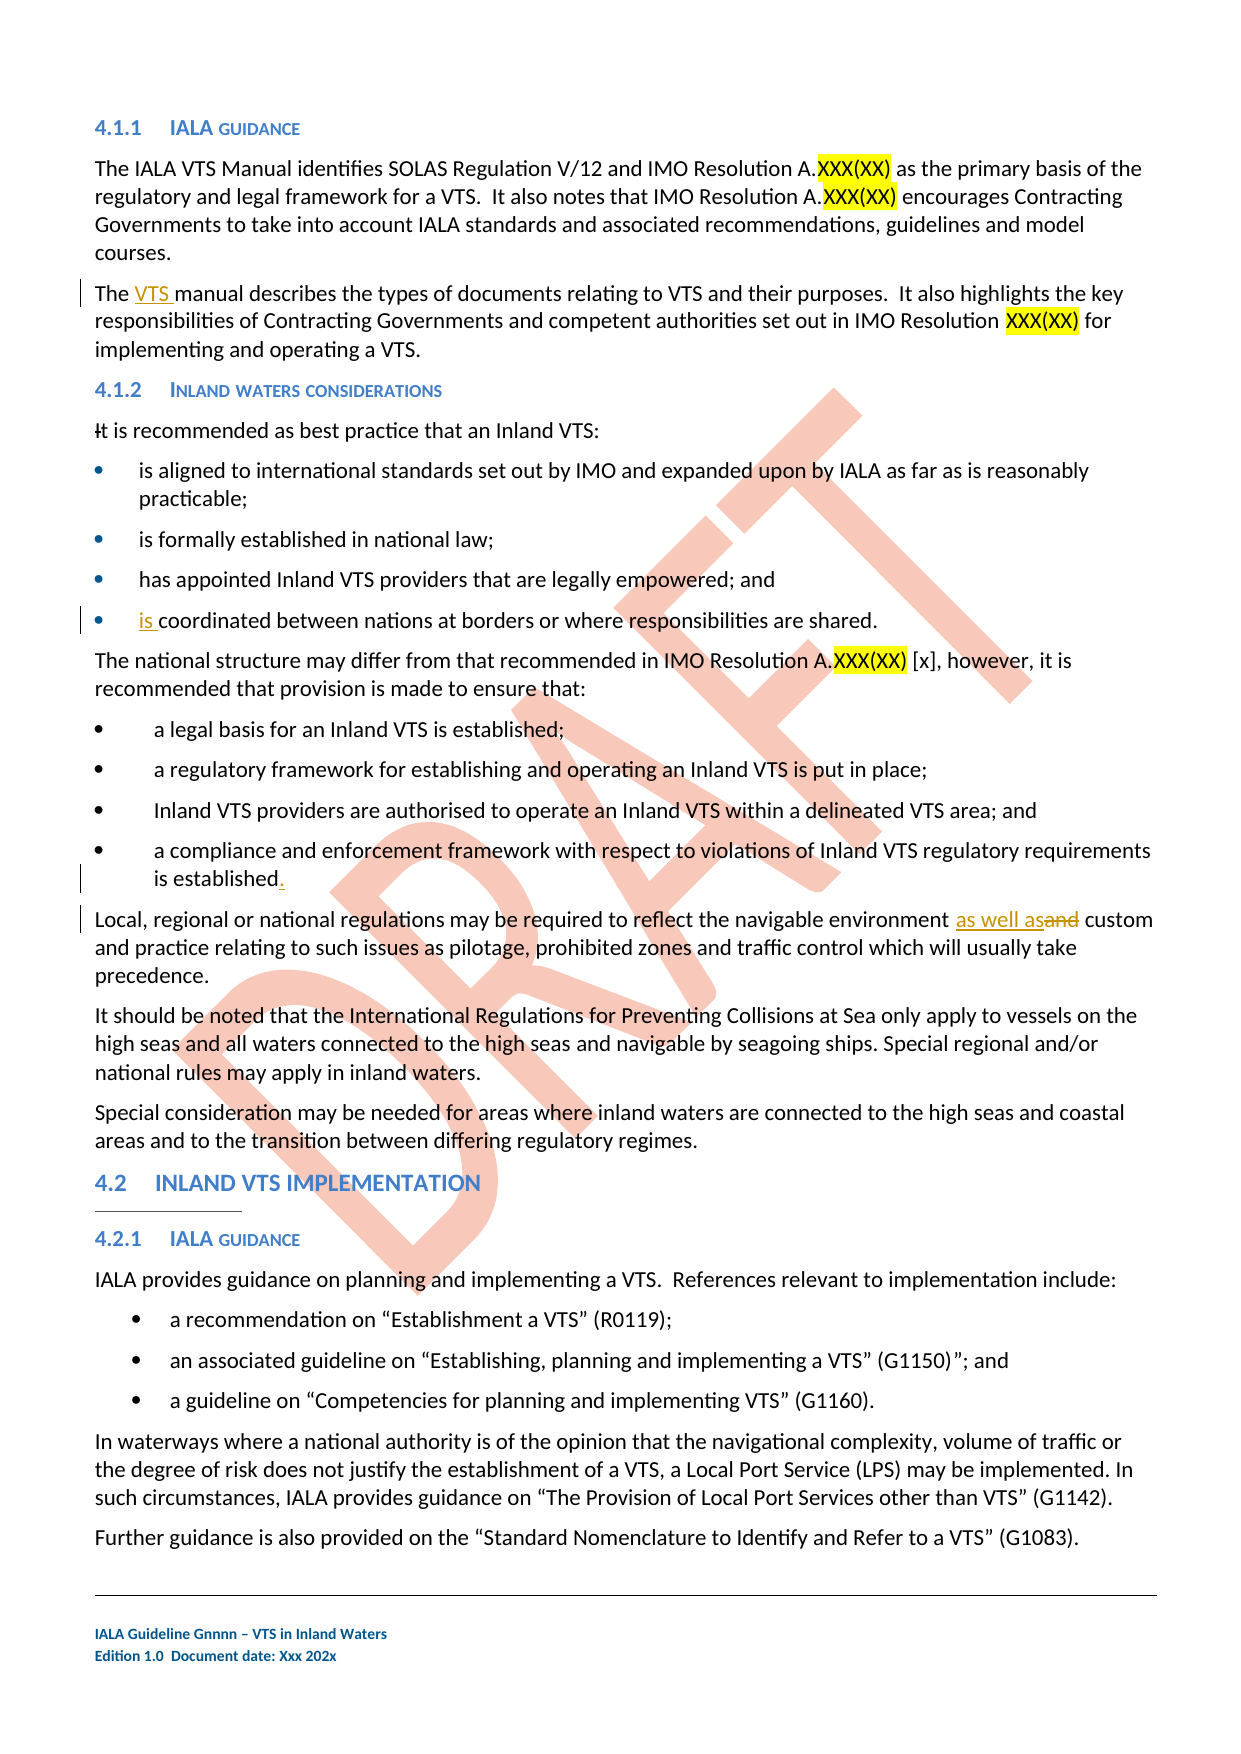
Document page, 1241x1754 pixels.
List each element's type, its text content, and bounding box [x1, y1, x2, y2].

text is aligned to international standards set out by IMO and expanded upon by IALA as far as is reasonably practicable; [94, 456, 1157, 512]
list an associated guideline on “Establishing, planning and implementing a VTS” (G1150)”; and [132, 1346, 1157, 1374]
text has appointed Inland VTS providers that are legally empowered; and [94, 565, 1157, 593]
text It is recommended as best practice that an Inland VTS: [94, 416, 1157, 444]
list Inland VTS providers are authorised to operate an Inland VTS within a delineated VTS area; and [94, 796, 1157, 824]
list a regulatory framework for establishing and operating an Inland VTS is put in place; [94, 755, 1157, 783]
list a compliance and enforcement framework with respect to violations of Inland VTS regulatory requirements is established [94, 836, 1157, 892]
text Further guidance is also provided on the “Standard Nomenclature to Identify and Refer to a VTS” (G1083). [94, 1523, 1157, 1551]
text It should be noted that the International Regulations for Preventing Collisions at Sea only apply to vessels on the high seas and all waters connected to the high seas and navigable by seagoing ships. Special regional and/or national rules may apply in inland waters. [94, 1002, 1157, 1086]
text coordinated between nations at borders or where responsibilities are shared. [94, 606, 1157, 634]
text is formally established in national law; [94, 525, 1157, 553]
text The national structure may differ from that recommended in IMO Resolution A.XXX(XX) [x], however, it is recommended that provision is made to ensure that: [94, 646, 1157, 702]
text The manual describes the types of documents relating to VTS and their purposes. It also highlights the key responsibilities of Contracting Governments and competent authorities set out in IMO Resolution XXX(XX) for implementing and operating a VTS. [94, 279, 1157, 363]
subtitle INLAND VTS IMPLEMENTATION [94, 1167, 1084, 1197]
subtitle IALA guidance [94, 113, 1157, 142]
list a legal basis for an Inland VTS is established; [94, 715, 1157, 743]
text Local, regional or national regulations may be required to reflect the navigable environment custom and practice relating to such issues as pilotage, prohibited zones and traffic control which will usually take precedence. [94, 905, 1157, 989]
text IALA provides guidance on planning and implementing a VTS. References relevant to implementation include: [94, 1265, 1157, 1293]
subtitle IALA guidance [94, 1224, 1157, 1252]
list a guideline on “Competencies for planning and implementing VTS” (G1160). [132, 1386, 1157, 1414]
text Special consideration may be needed for areas where inland waters are connected to the high seas and coastal areas and to the transition between differing regulatory regimes. [94, 1098, 1157, 1154]
text In waterways where a national authority is of the opinion that the navigational complexity, volume of traffic or the degree of risk does not justify the establishment of a VTS, a Local Port Service (LPS) may be implemented. In such circumstances, IALA provides guidance on “The Provision of Local Port Services other than VTS” (G1142). [94, 1427, 1157, 1511]
text The IALA VTS Manual identifies SOLAS Regulation V/12 and IMO Resolution A.XXX(XX) as the primary basis of the regulatory and legal framework for a VTS. It also notes that IMO Resolution A.XXX(XX) encourages Contracting Governments to take into account IALA standards and associated recommendations, guidelines and model courses. [94, 154, 1157, 266]
list a recommendation on “Establishment a VTS” (R0119); [132, 1305, 1157, 1333]
subtitle Inland waters considerations [94, 375, 1157, 403]
